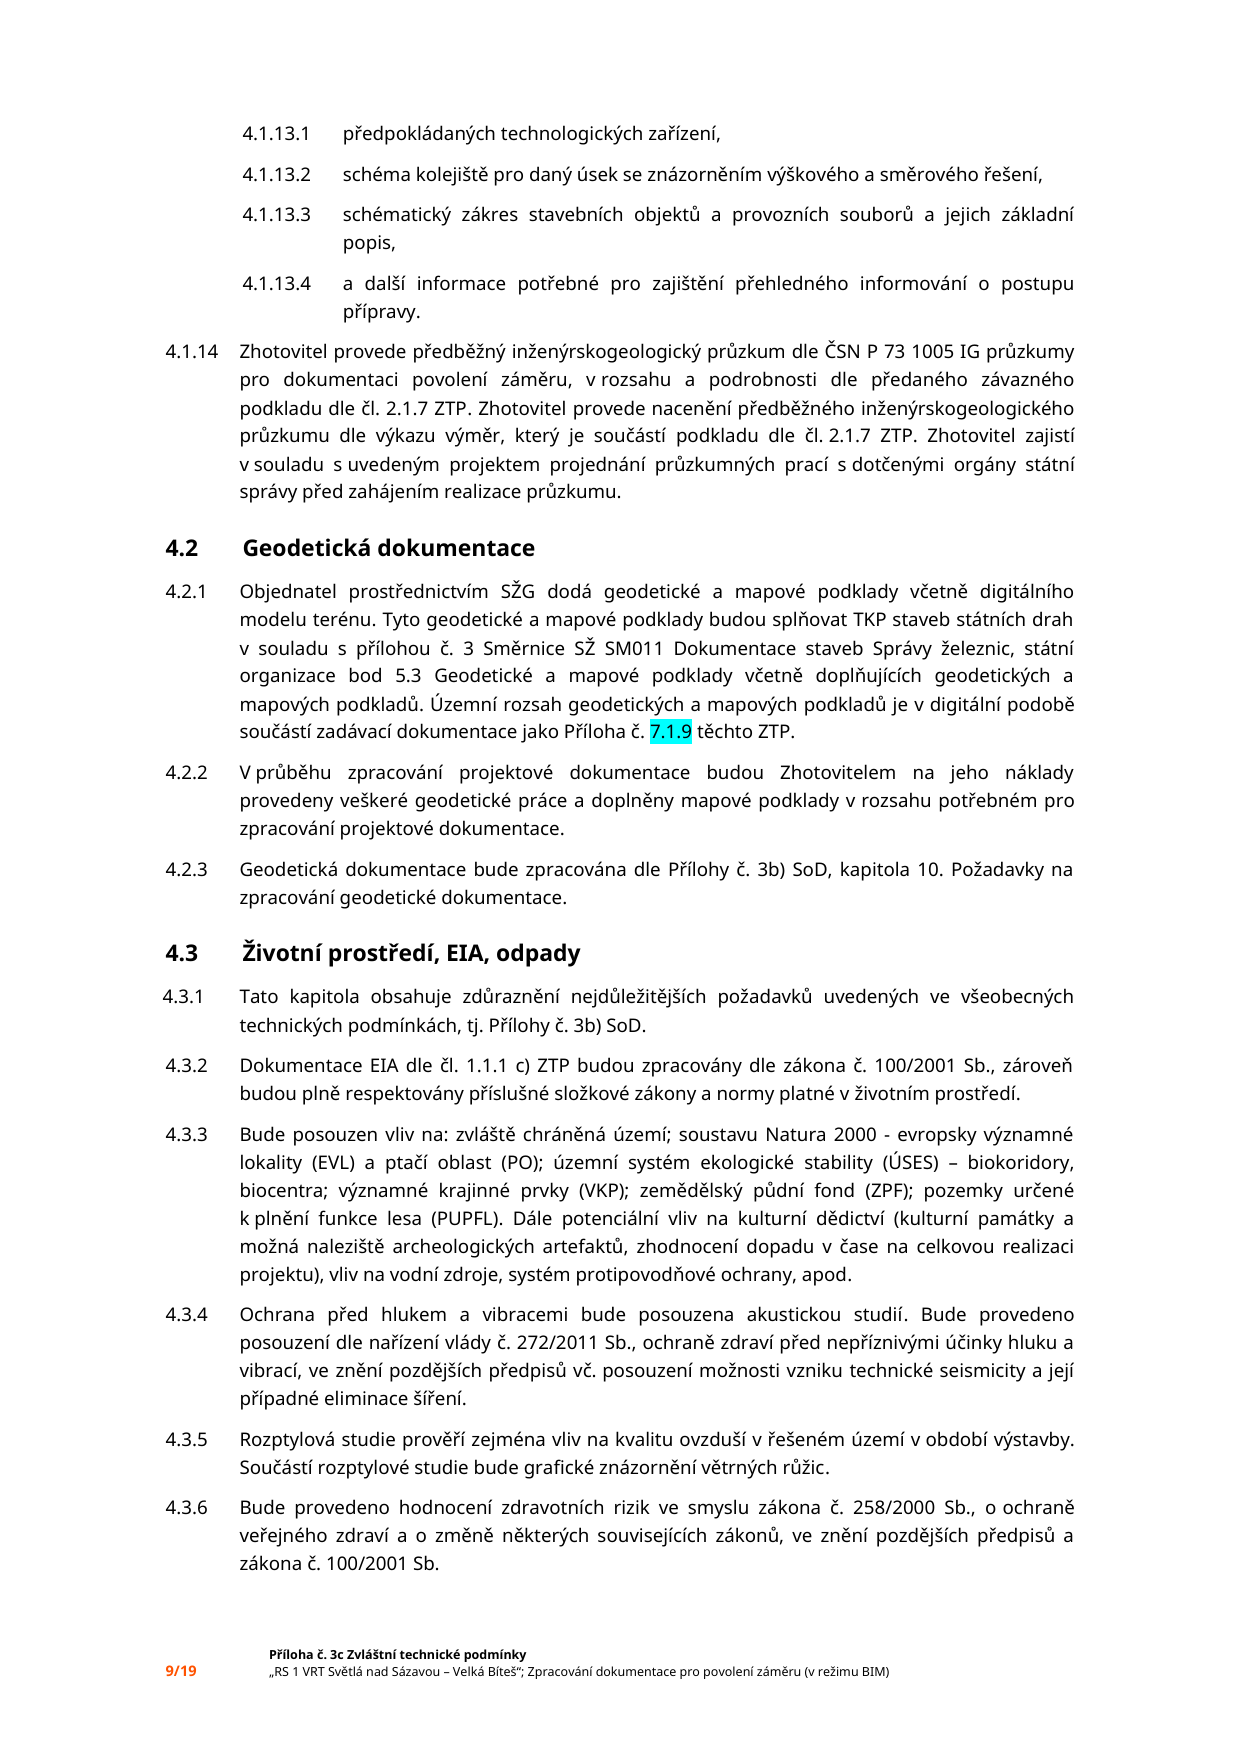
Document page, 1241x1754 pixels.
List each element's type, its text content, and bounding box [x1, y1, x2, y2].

text Ochrana před hlukem a vibracemi bude posouzena akustickou studií. Bude provedeno posouzení dle nařízení vlády č. 272/2011 Sb., ochraně zdraví před nepříznivými účinky hluku a vibrací, ve znění pozdějších předpisů vč. posouzení možnosti vzniku technické seismicity a její případné eliminace šíření. [165, 1302, 1075, 1411]
text V průběhu zpracování projektové dokumentace budou Zhotovitelem na jeho náklady provedeny veškeré geodetické práce a doplněny mapové podklady v rozsahu potřebném pro zpracování projektové dokumentace. [165, 759, 1075, 841]
text Zhotovitel provede předběžný inženýrskogeologický průzkum dle ČSN P 73 1005 IG průzkumy pro dokumentaci povolení záměru, v rozsahu a podrobnosti dle předaného závazného podkladu dle čl. 2.1.7 ZTP. Zhotovitel provede nacenění předběžného inženýrskogeologického průzkumu dle výkazu výměr, který je součástí podkladu dle čl. 2.1.7 ZTP. Zhotovitel zajistí v souladu s uvedeným projektem projednání průzkumných prací s dotčenými orgány státní správy před zahájením realizace průzkumu. [165, 339, 1075, 504]
text Geodetická dokumentace bude zpracována dle Přílohy č. 3b) SoD, kapitola 10. Požadavky na zpracování geodetické dokumentace. [165, 856, 1075, 909]
text Dokumentace EIA dle čl. 1.1.1 c) ZTP budou zpracovány dle zákona č. 100/2001 Sb., zároveň budou plně respektovány příslušné složkové zákony a normy platné v životním prostředí. [165, 1052, 1075, 1106]
text předpokládaných technologických zařízení, [242, 121, 1075, 146]
text Bude posouzen vliv na: zvláště chráněná území; soustavu Natura 2000 - evropsky významné lokality (EVL) a ptačí oblast (PO); územní systém ekologické stability (ÚSES) – biokoridory, biocentra; významné krajinné prvky (VKP); zemědělský půdní fond (ZPF); pozemky určené k plnění funkce lesa (PUPFL). Dále potenciální vliv na kulturní dědictví (kulturní památky a možná naleziště archeologických artefaktů, zhodnocení dopadu v čase na celkovou realizaci projektu), vliv na vodní zdroje, systém protipovodňové ochrany, apod. [165, 1121, 1075, 1287]
text schéma kolejiště pro daný úsek se znázorněním výškového a směrového řešení, [242, 161, 1075, 187]
text a další informace potřebné pro zajištění přehledného informování o postupu přípravy. [242, 270, 1075, 324]
text Rozptylová studie prověří zejména vliv na kvalitu ovzduší v řešeném území v období výstavby. Součástí rozptylové studie bude grafické znázornění větrných růžic. [165, 1426, 1075, 1480]
text Bude provedeno hodnocení zdravotních rizik ve smyslu zákona č. 258/2000 Sb., o ochraně veřejného zdraví a o změně některých souvisejících zákonů, ve znění pozdějších předpisů a zákona č. 100/2001 Sb. [165, 1495, 1075, 1576]
text Tato kapitola obsahuje zdůraznění nejdůležitějších požadavků uvedených ve všeobecných technických podmínkách, tj. Přílohy č. 3b) SoD. [162, 984, 1075, 1037]
text Životní prostředí, EIA, odpady [165, 937, 1075, 968]
text Geodetická dokumentace [165, 532, 1075, 563]
text schématický zákres stavebních objektů a provozních souborů a jejich základní popis, [242, 202, 1075, 255]
text Objednatel prostřednictvím SŽG dodá geodetické a mapové podklady včetně digitálního modelu terénu. Tyto geodetické a mapové podklady budou splňovat TKP staveb státních drah v souladu s přílohou č. 3 Směrnice SŽ SM011 Dokumentace staveb Správy železnic, státní organizace bod 5.3 Geodetické a mapové podklady včetně doplňujících geodetických a mapových podkladů. Územní rozsah geodetických a mapových podkladů je v digitální podobě součástí zadávací dokumentace jako Příloha č. 7.1.9 těchto ZTP. [165, 579, 1075, 744]
